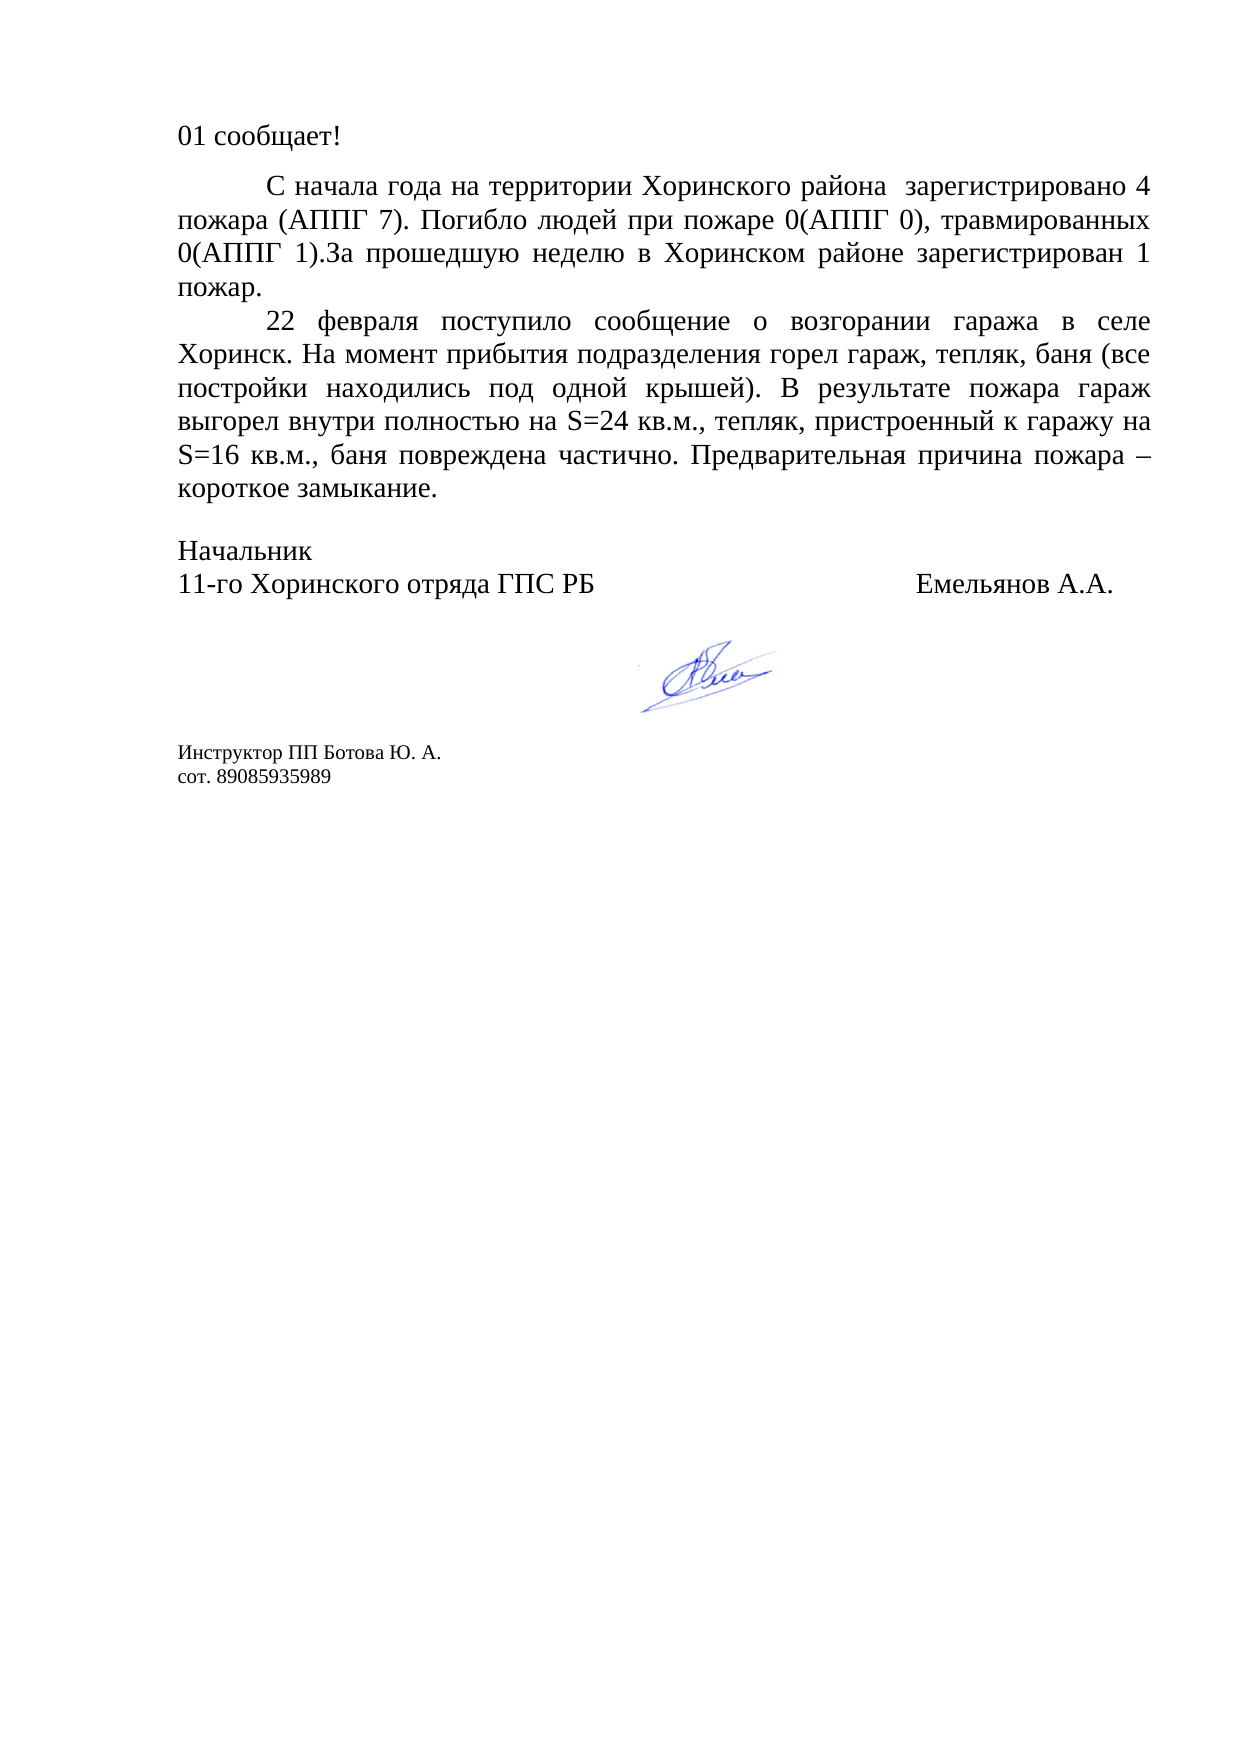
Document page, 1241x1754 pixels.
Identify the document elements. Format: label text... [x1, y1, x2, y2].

picture [632, 633, 786, 717]
text 01 сообщает! [177, 118, 1152, 152]
text 22 февраля поступило сообщение о возгорании гаража в селе Хоринск. На момент прибытия подразделения горел гараж, тепляк, баня (все постройки находились под одной крышей). В результате пожара гараж выгорел внутри полностью на S=24 кв.м., тепляк, пристроенный к гаражу на S=16 кв.м., баня повреждена частично. Предварительная причина пожара – короткое замыкание. [177, 303, 1152, 504]
text 11-го Хоринского отряда ГПС РБ Емельянов А.А. [177, 566, 1152, 600]
text Инструктор ПП Ботова Ю. А. [177, 740, 1152, 764]
text Начальник [177, 533, 1152, 566]
text сот. 89085935989 [177, 764, 1152, 788]
text С начала года на территории Хоринского района зарегистрировано 4 пожара (АППГ 7). Погибло людей при пожаре 0(АППГ 0), травмированных 0(АППГ 1).За прошедшую неделю в Хоринском районе зарегистрирован 1 пожар. [177, 168, 1152, 303]
